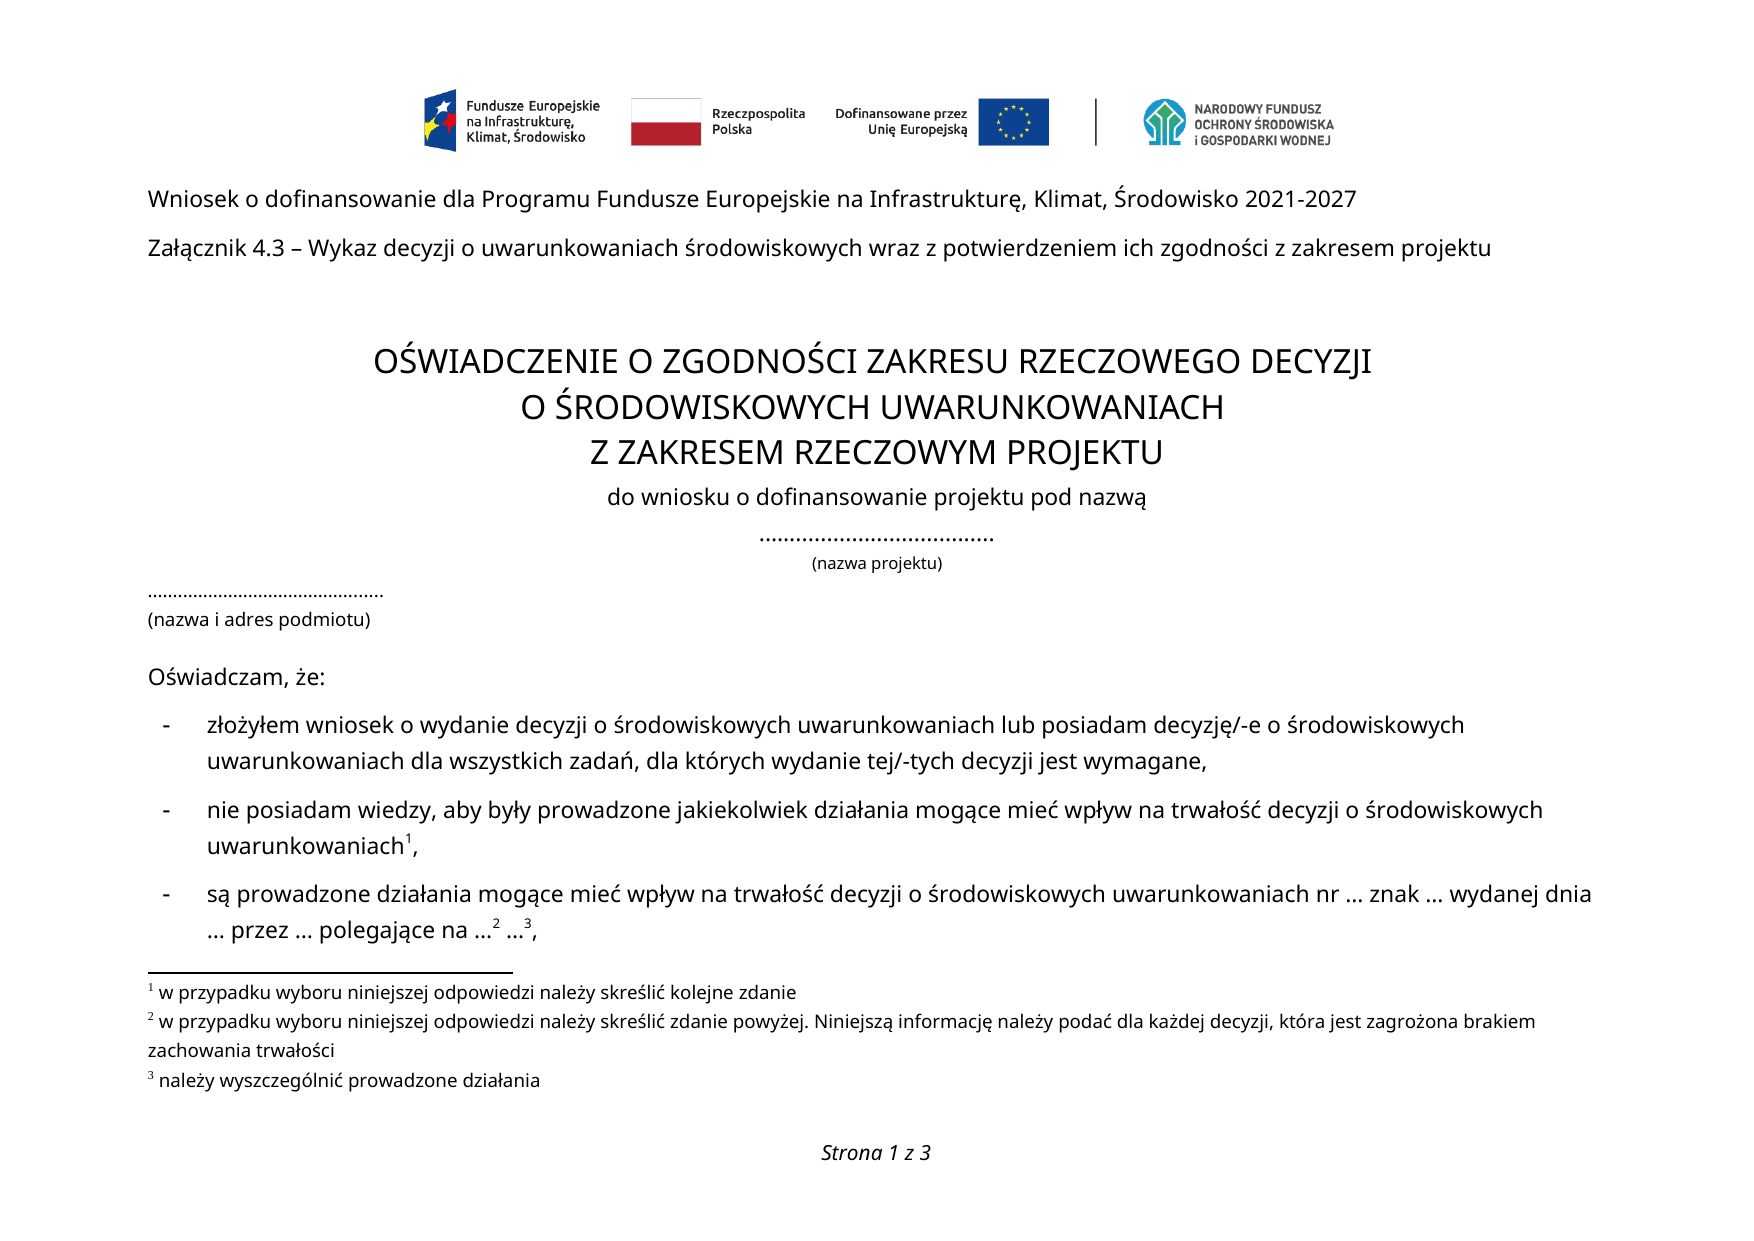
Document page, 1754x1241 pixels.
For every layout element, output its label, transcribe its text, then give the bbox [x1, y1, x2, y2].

text do wniosku o dofinansowanie projektu pod nazwą [148, 481, 1606, 512]
list nie posiadam wiedzy, aby były prowadzone jakiekolwiek działania mogące mieć wpływ na trwałość decyzji o środowiskowych uwarunkowaniach, [162, 794, 1606, 861]
list są prowadzone działania mogące mieć wpływ na trwałość decyzji o środowiskowych uwarunkowaniach nr … znak … wydanej dnia … przez … polegające na … …, [162, 878, 1606, 945]
text Oświadczam, że: [148, 661, 1606, 692]
list złożyłem wniosek o wydanie decyzji o środowiskowych uwarunkowaniach lub posiadam decyzję/-e o środowiskowych uwarunkowaniach dla wszystkich zadań, dla których wydanie tej/-tych decyzji jest wymagane, [162, 709, 1606, 777]
text (nazwa projektu) [148, 517, 1606, 574]
picture [408, 73, 1346, 167]
subtitle OŚWIADCZENIE O ZGODNOŚCI ZAKRESU RZECZOWEGO DECYZJI O ŚRODOWISKOWYCH UWARUNKOWANIACH Z ZAKRESEM RZECZOWYM PROJEKTU [148, 338, 1606, 474]
text (nazwa i adres podmiotu) [148, 577, 1606, 632]
